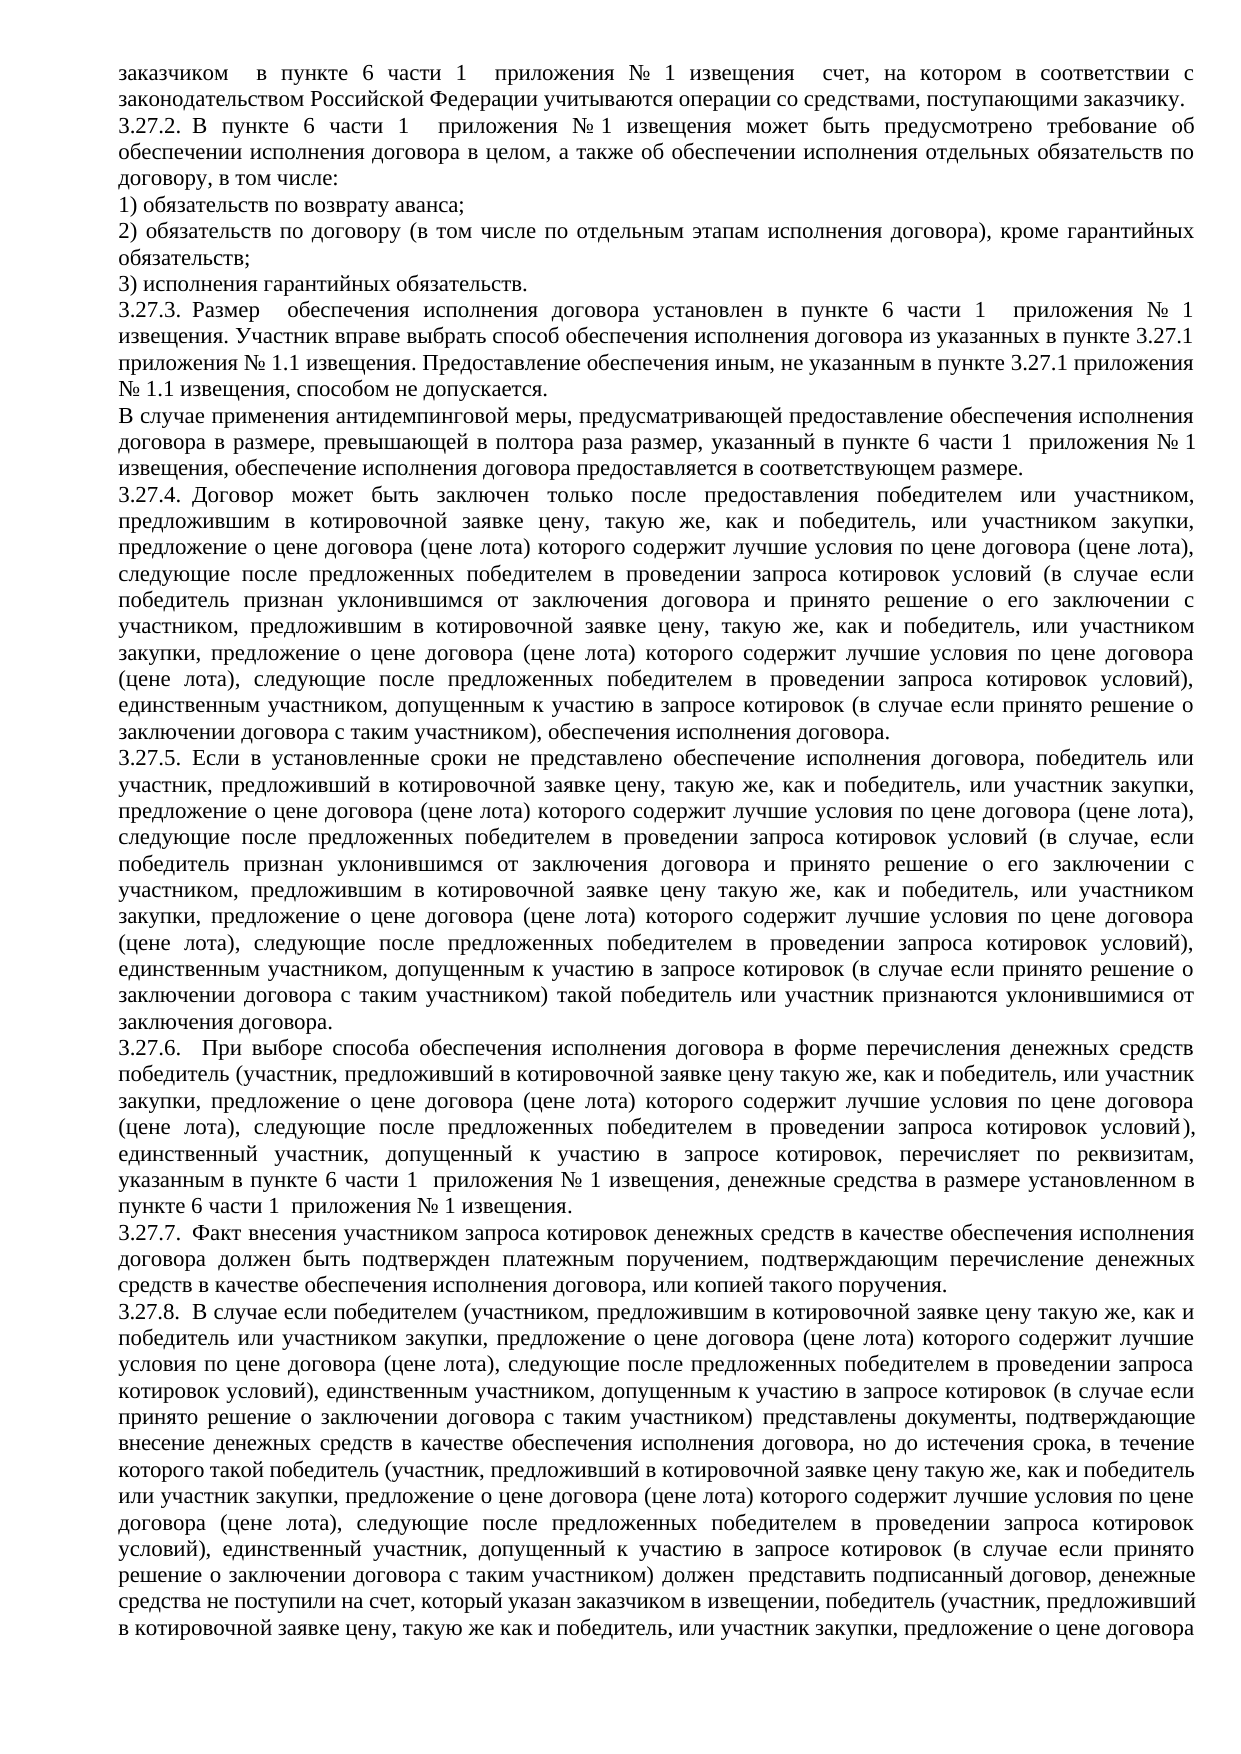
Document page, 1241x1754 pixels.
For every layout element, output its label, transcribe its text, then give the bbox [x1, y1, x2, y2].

text 3) исполнения гарантийных обязательств. [118, 270, 1196, 296]
list Размер обеспечения исполнения договора установлен в пункте 6 части 1 приложения № 1 извещения. Участник вправе выбрать способ обеспечения исполнения договора из указанных в пункте 3.27.1 приложения № 1.1 извещения. Предоставление обеспечения иным, не указанным в пункте 3.27.1 приложения № 1.1 извещения, способом не допускается. [118, 296, 1196, 402]
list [118, 1298, 1196, 1640]
list Договор может быть заключен только после предоставления победителем или участником, предложившим в котировочной заявке цену, такую же, как и победитель, или участником закупки, предложение о цене договора (цене лота) которого содержит лучшие условия по цене договора (цене лота), следующие после предложенных победителем в проведении запроса котировок условий (в случае если победитель признан уклонившимся от заключения договора и принято решение о его заключении с участником, предложившим в котировочной заявке цену, такую же, как и победитель, или участником закупки, предложение о цене договора (цене лота) которого содержит лучшие условия по цене договора (цене лота), следующие после предложенных победителем в проведении запроса котировок условий), единственным участником, допущенным к участию в запросе котировок (в случае если принято решение о заключении договора с таким участником), обеспечения исполнения договора. [118, 481, 1196, 744]
list Факт внесения участником запроса котировок денежных средств в качестве обеспечения исполнения договора должен быть подтвержден платежным поручением, подтверждающим перечисление денежных средств в качестве обеспечения исполнения договора, или копией такого поручения. [118, 1219, 1196, 1298]
list При выборе способа обеспечения исполнения договора в форме перечисления денежных средств победитель (участник, предложивший в котировочной заявке цену такую же, как и победитель, или участник закупки, предложение о цене договора (цене лота) которого содержит лучшие условия по цене договора (цене лота), следующие после предложенных победителем в проведении запроса котировок условий), единственный участник, допущенный к участию в запросе котировок, перечисляет по реквизитам, указанным в пункте 6 части 1 приложения № 1 извещения, денежные средства в размере установленном в пункте 6 части 1 приложения № 1 извещения. [118, 1034, 1196, 1219]
text 1) обязательств по возврату аванса; [118, 191, 1196, 217]
list В пункте 6 части 1 приложения № 1 извещения может быть предусмотрено требование об обеспечении исполнения договора в целом, а также об обеспечении исполнения отдельных обязательств по договору, в том числе: [118, 112, 1196, 191]
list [118, 59, 1196, 112]
list Если в установленные сроки не представлено обеспечение исполнения договора, победитель или участник, предложивший в котировочной заявке цену, такую же, как и победитель, или участник закупки, предложение о цене договора (цене лота) которого содержит лучшие условия по цене договора (цене лота), следующие после предложенных победителем в проведении запроса котировок условий (в случае, если победитель признан уклонившимся от заключения договора и принято решение о его заключении с участником, предложившим в котировочной заявке цену такую же, как и победитель, или участником закупки, предложение о цене договора (цене лота) которого содержит лучшие условия по цене договора (цене лота), следующие после предложенных победителем в проведении запроса котировок условий), единственным участником, допущенным к участию в запросе котировок (в случае если принято решение о заключении договора с таким участником) такой победитель или участник признаются уклонившимися от заключения договора. [118, 744, 1196, 1034]
text 2) обязательств по договору (в том числе по отдельным этапам исполнения договора), кроме гарантийных обязательств; [118, 217, 1196, 270]
text В случае применения антидемпинговой меры, предусматривающей предоставление обеспечения исполнения договора в размере, превышающей в полтора раза размер, указанный в пункте 6 части 1 приложения № 1 извещения, обеспечение исполнения договора предоставляется в соответствующем размере. [118, 402, 1196, 481]
